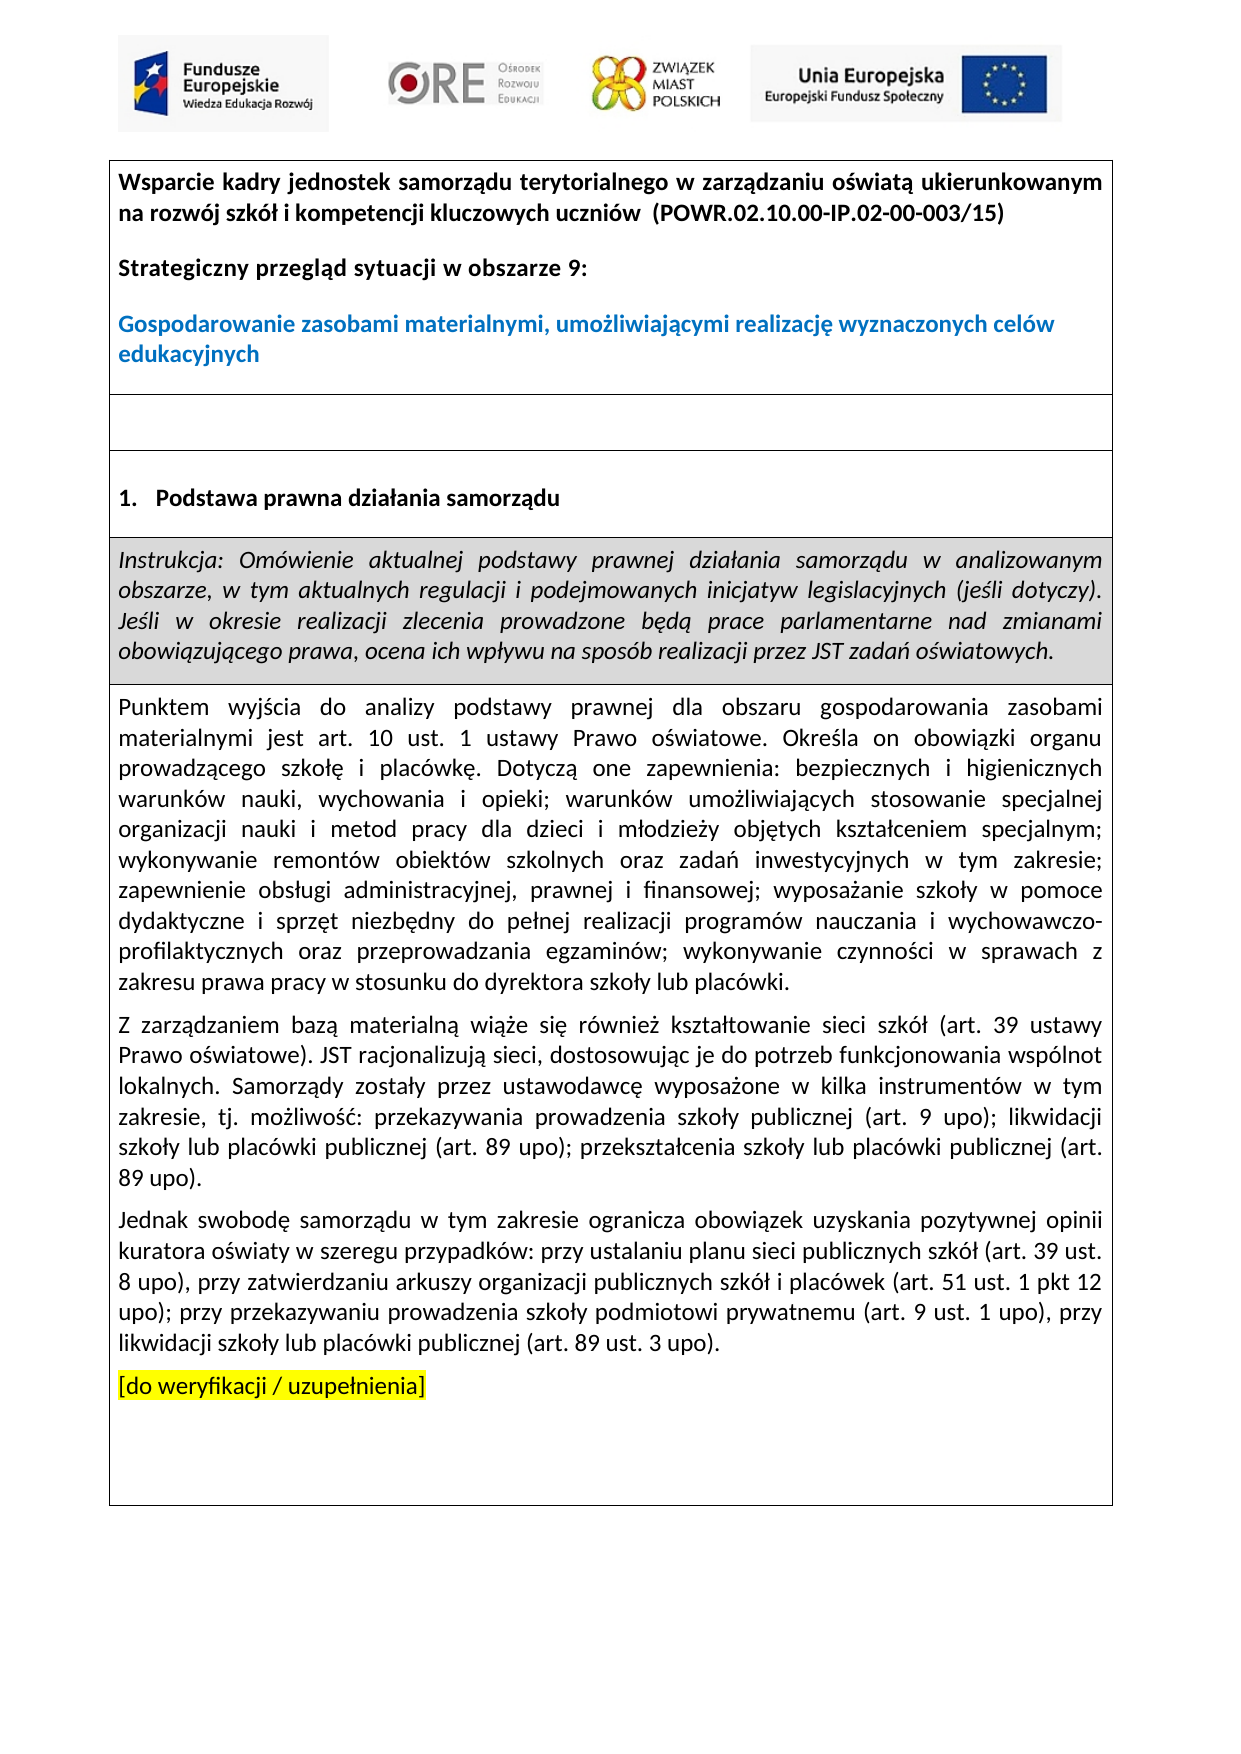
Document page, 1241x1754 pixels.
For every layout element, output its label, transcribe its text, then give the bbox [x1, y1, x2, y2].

table_header Wsparcie kadry jednostek samorządu terytorialnego w zarządzaniu oświatą ukierunkowanym na rozwój szkół i kompetencji kluczowych uczniów (POWR.02.10.00-IP.02-00-003/15) Strategiczny przegląd sytuacji w obszarze 9: Gospodarowanie zasobami materialnymi, umożliwiającymi realizację wyznaczonych celów edukacyjnych [110, 161, 1112, 394]
table_cell [110, 395, 1112, 450]
table_cell Punktem wyjścia do analizy podstawy prawnej dla obszaru gospodarowania zasobami materialnymi jest art. 10 ust. 1 ustawy Prawo oświatowe. Określa on obowiązki organu prowadzącego szkołę i placówkę. Dotyczą one zapewnienia: bezpiecznych i higienicznych warunków nauki, wychowania i opieki; warunków umożliwiających stosowanie specjalnej organizacji nauki i metod pracy dla dzieci i młodzieży objętych kształceniem specjalnym; wykonywanie remontów obiektów szkolnych oraz zadań inwestycyjnych w tym zakresie; zapewnienie obsługi administracyjnej, prawnej i finansowej; wyposażanie szkoły w pomoce dydaktyczne i sprzęt niezbędny do pełnej realizacji programów nauczania i wychowawczo-profilaktycznych oraz przeprowadzania egzaminów; wykonywanie czynności w sprawach z zakresu prawa pracy w stosunku do dyrektora szkoły lub placówki. Z zarządzaniem bazą materialną wiąże się również kształtowanie sieci szkół (art. 39 ustawy Prawo oświatowe). JST racjonalizują sieci, dostosowując je do potrzeb funkcjonowania wspólnot lokalnych. Samorządy zostały przez ustawodawcę wyposażone w kilka instrumentów w tym zakresie, tj. możliwość: przekazywania prowadzenia szkoły publicznej (art. 9 upo); likwidacji szkoły lub placówki publicznej (art. 89 upo); przekształcenia szkoły lub placówki publicznej (art. 89 upo). Jednak swobodę samorządu w tym zakresie ogranicza obowiązek uzyskania pozytywnej opinii kuratora oświaty w szeregu przypadków: przy ustalaniu planu sieci publicznych szkół (art. 39 ust. 8 upo), przy zatwierdzaniu arkuszy organizacji publicznych szkół i placówek (art. 51 ust. 1 pkt 12 upo); przy przekazywaniu prowadzenia szkoły podmiotowi prywatnemu (art. 9 ust. 1 upo), przy likwidacji szkoły lub placówki publicznej (art. 89 ust. 3 upo). [do weryfikacji / uzupełnienia] [110, 685, 1112, 1505]
picture [118, 35, 1064, 132]
table_cell Podstawa prawna działania samorządu [110, 451, 1112, 537]
table_cell Instrukcja: Omówienie aktualnej podstawy prawnej działania samorządu w analizowanym obszarze, w tym aktualnych regulacji i podejmowanych inicjatyw legislacyjnych (jeśli dotyczy). Jeśli w okresie realizacji zlecenia prowadzone będą prace parlamentarne nad zmianami obowiązującego prawa, ocena ich wpływu na sposób realizacji przez JST zadań oświatowych. [110, 538, 1112, 684]
